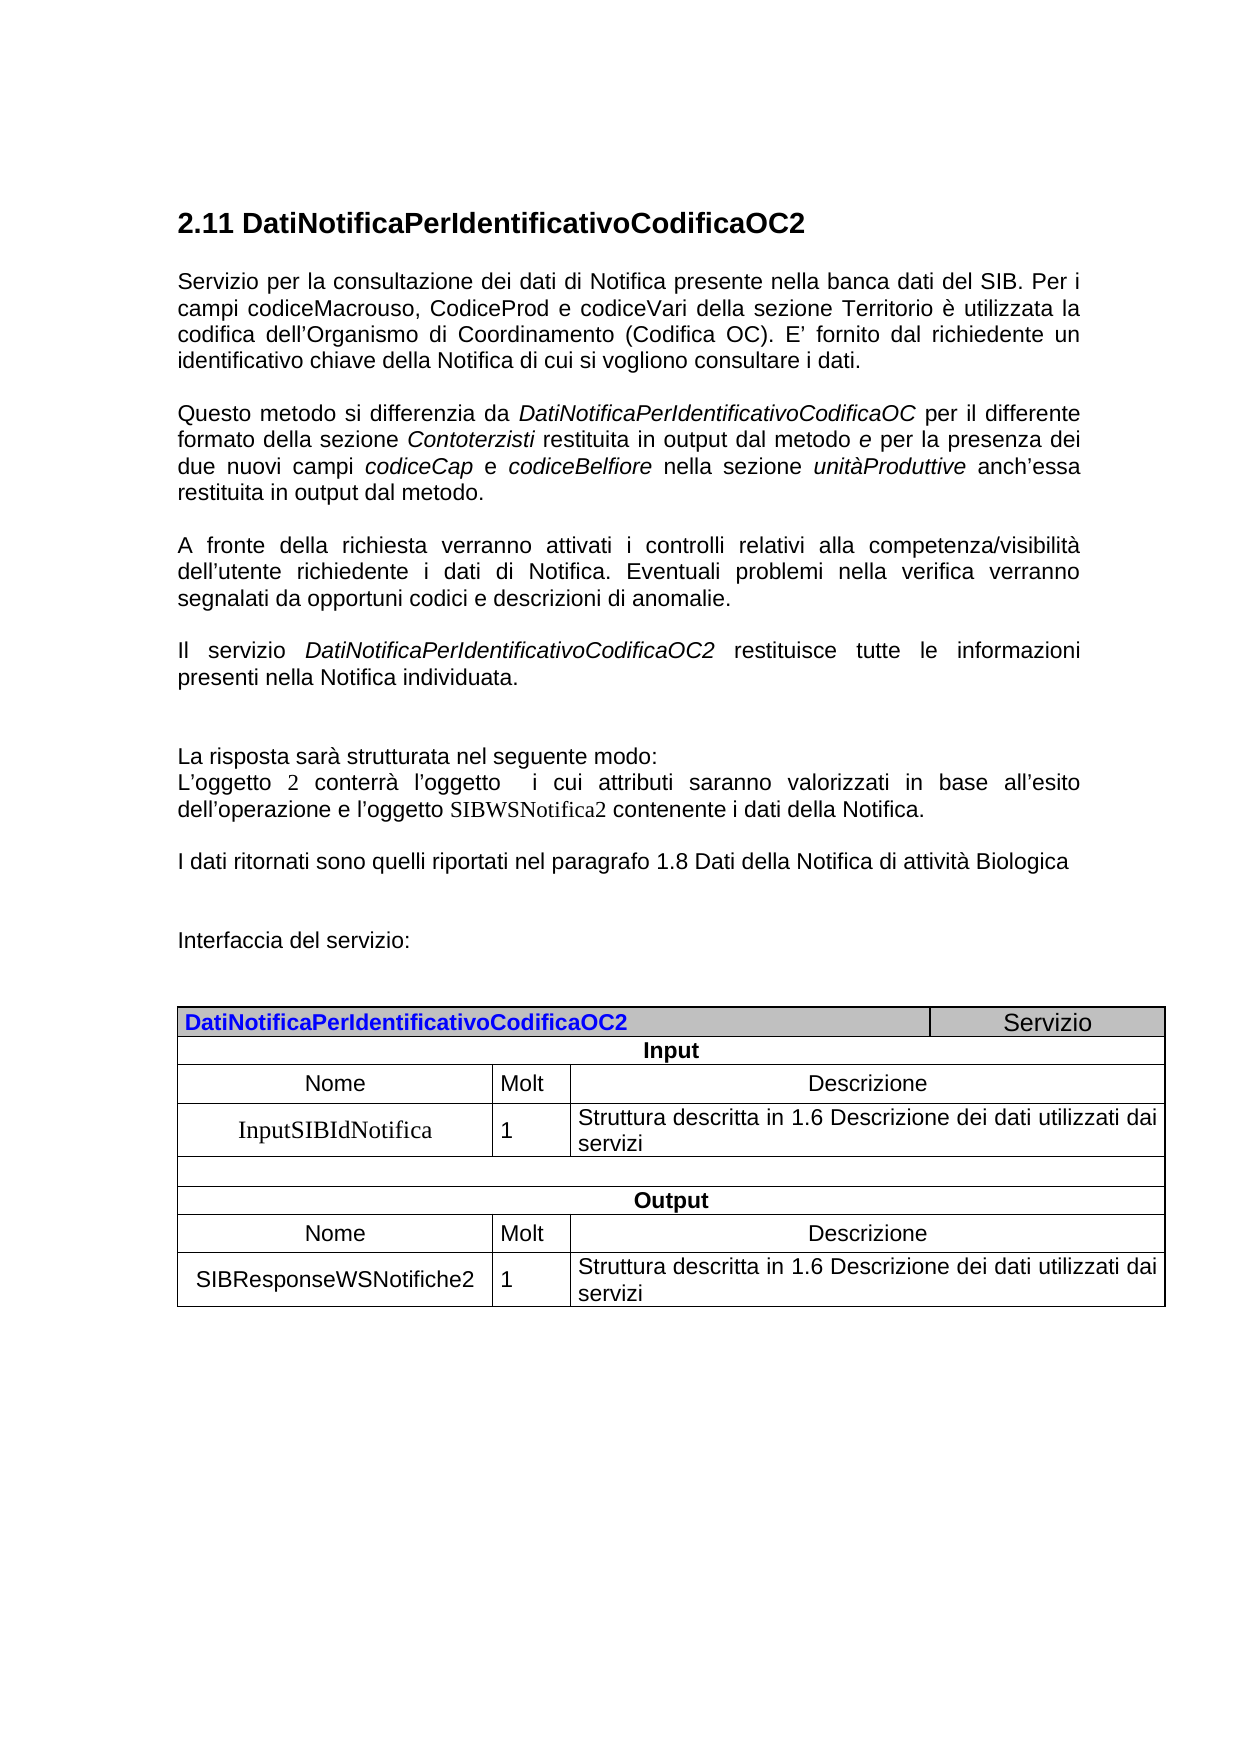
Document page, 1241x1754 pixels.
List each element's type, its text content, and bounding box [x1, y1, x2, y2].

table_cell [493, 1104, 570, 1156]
text Questo metodo si differenzia da DatiNotificaPerIdentificativoCodificaOC per il differente formato della sezione Contoterzisti restituita in output dal metodo e per la presenza dei due nuovi campi codiceCap e codiceBelfiore nella sezione unitàProduttive anch’essa restituita in output dal metodo. [177, 400, 1081, 506]
text Servizio per la consultazione dei dati di Notifica presente nella banca dati del SIB. Per i campi codiceMacrouso, CodiceProd e codiceVari della sezione Territorio è utilizzata la codifica dell’Organismo di Coordinamento (Codifica OC). E’ fornito dal richiedente un identificativo chiave della Notifica di cui si vogliono consultare i dati. [177, 268, 1081, 374]
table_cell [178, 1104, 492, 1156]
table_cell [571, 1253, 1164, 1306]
text Interfaccia del servizio: [177, 927, 1081, 954]
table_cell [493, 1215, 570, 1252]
text I dati ritornati sono quelli riportati nel paragrafo 1.8 Dati della Notifica di attività Biologica [177, 848, 1081, 875]
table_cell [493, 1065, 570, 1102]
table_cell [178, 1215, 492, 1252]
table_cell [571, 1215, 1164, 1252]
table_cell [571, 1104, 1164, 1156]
subtitle 2.11 DatiNotificaPerIdentificativoCodificaOC2 [177, 206, 1081, 239]
text L’oggetto SIBResponseWSNotifiche2 conterrà l’oggetto ISWSResponse i cui attributi saranno valorizzati in base all’esito dell’operazione e l’oggetto SIBWSNotifica2 contenente i dati della Notifica. [177, 769, 1081, 822]
text La risposta sarà strutturata nel seguente modo: [177, 743, 1081, 769]
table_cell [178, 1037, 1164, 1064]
text Il servizio DatiNotificaPerIdentificativoCodificaOC2 restituisce tutte le informazioni presenti nella Notifica individuata. [177, 637, 1081, 690]
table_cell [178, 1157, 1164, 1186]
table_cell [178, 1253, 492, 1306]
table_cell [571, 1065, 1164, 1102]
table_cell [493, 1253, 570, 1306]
text A fronte della richiesta verranno attivati i controlli relativi alla competenza/visibilità dell’utente richiedente i dati di Notifica. Eventuali problemi nella verifica verranno segnalati da opportuni codici e descrizioni di anomalie. [177, 532, 1081, 611]
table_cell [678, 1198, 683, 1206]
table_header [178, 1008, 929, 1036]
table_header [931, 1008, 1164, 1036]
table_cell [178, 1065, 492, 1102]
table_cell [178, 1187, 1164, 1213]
